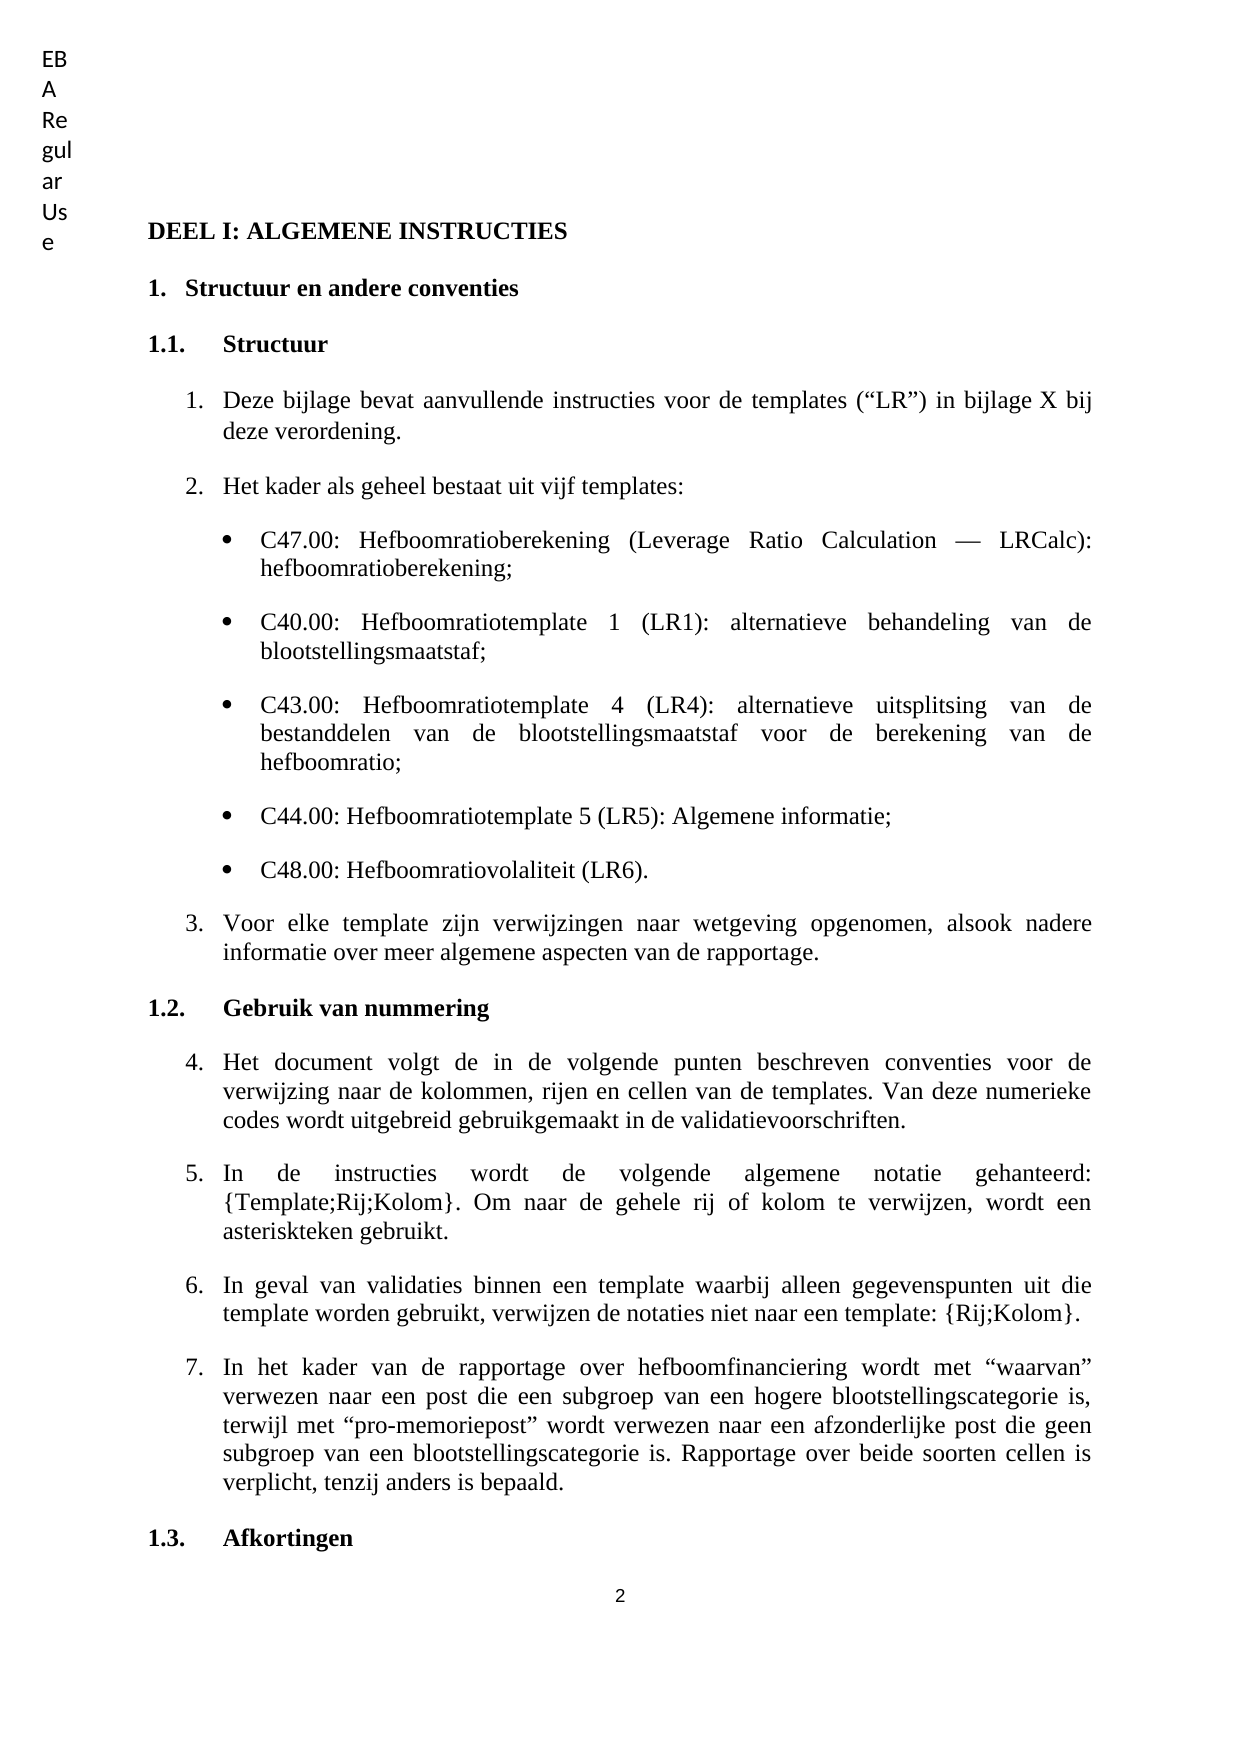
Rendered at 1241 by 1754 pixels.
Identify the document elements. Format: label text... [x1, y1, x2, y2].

text DEEL I: ALGEMENE INSTRUCTIES [148, 215, 1092, 246]
text 1. Structuur en andere conventies [148, 271, 1092, 302]
list  C44.00: Hefboomratiotemplate 5 (LR5): Algemene informatie; [223, 801, 1092, 830]
list  C47.00: Hefboomratioberekening (Leverage Ratio Calculation — LRCalc): hefboomratioberekening; [223, 525, 1092, 582]
text 1.1. Structuur [148, 327, 1092, 358]
list 6. In geval van validaties binnen een template waarbij alleen gegevenspunten uit die template worden gebruikt, verwijzen de notaties niet naar een template: {Rij;Kolom}. [185, 1270, 1092, 1327]
list  C40.00: Hefboomratiotemplate 1 (LR1): alternatieve behandeling van de blootstellingsmaatstaf; [223, 607, 1092, 665]
list  C43.00: Hefboomratiotemplate 4 (LR4): alternatieve uitsplitsing van de bestanddelen van de blootstellingsmaatstaf voor de berekening van de hefboomratio; [223, 690, 1092, 776]
list 3. Voor elke template zijn verwijzingen naar wetgeving opgenomen, alsook nadere informatie over meer algemene aspecten van de rapportage. [185, 908, 1092, 966]
list C48.00: Hefboomratiovolaliteit (LR6). [223, 855, 1092, 883]
text 1.3. Afkortingen [148, 1521, 1092, 1552]
list 5. In de instructies wordt de volgende algemene notatie gehanteerd: {Template;Rij;Kolom}. Om naar de gehele rij of kolom te verwijzen, wordt een asteriskteken gebruikt. [185, 1158, 1092, 1245]
text 1. Deze bijlage bevat aanvullende instructies voor de templates (“LR”) in bijlage X bij deze verordening. [185, 383, 1092, 446]
text 1.2. Gebruik van nummering [148, 991, 1092, 1022]
list 7. In het kader van de rapportage over hefboomfinanciering wordt met “waarvan” verwezen naar een post die een subgroep van een hogere blootstellingscategorie is, terwijl met “pro-memoriepost” wordt verwezen naar een afzonderlijke post die geen subgroep van een blootstellingscategorie is. Rapportage over beide soorten cellen is verplicht, tenzij anders is bepaald. [185, 1352, 1092, 1496]
list 2. Het kader als geheel bestaat uit vijf templates: [185, 471, 1092, 500]
list 4. Het document volgt de in de volgende punten beschreven conventies voor de verwijzing naar de kolommen, rijen en cellen van de templates. Van deze numerieke codes wordt uitgebreid gebruikgemaakt in de validatievoorschriften. [185, 1047, 1092, 1133]
